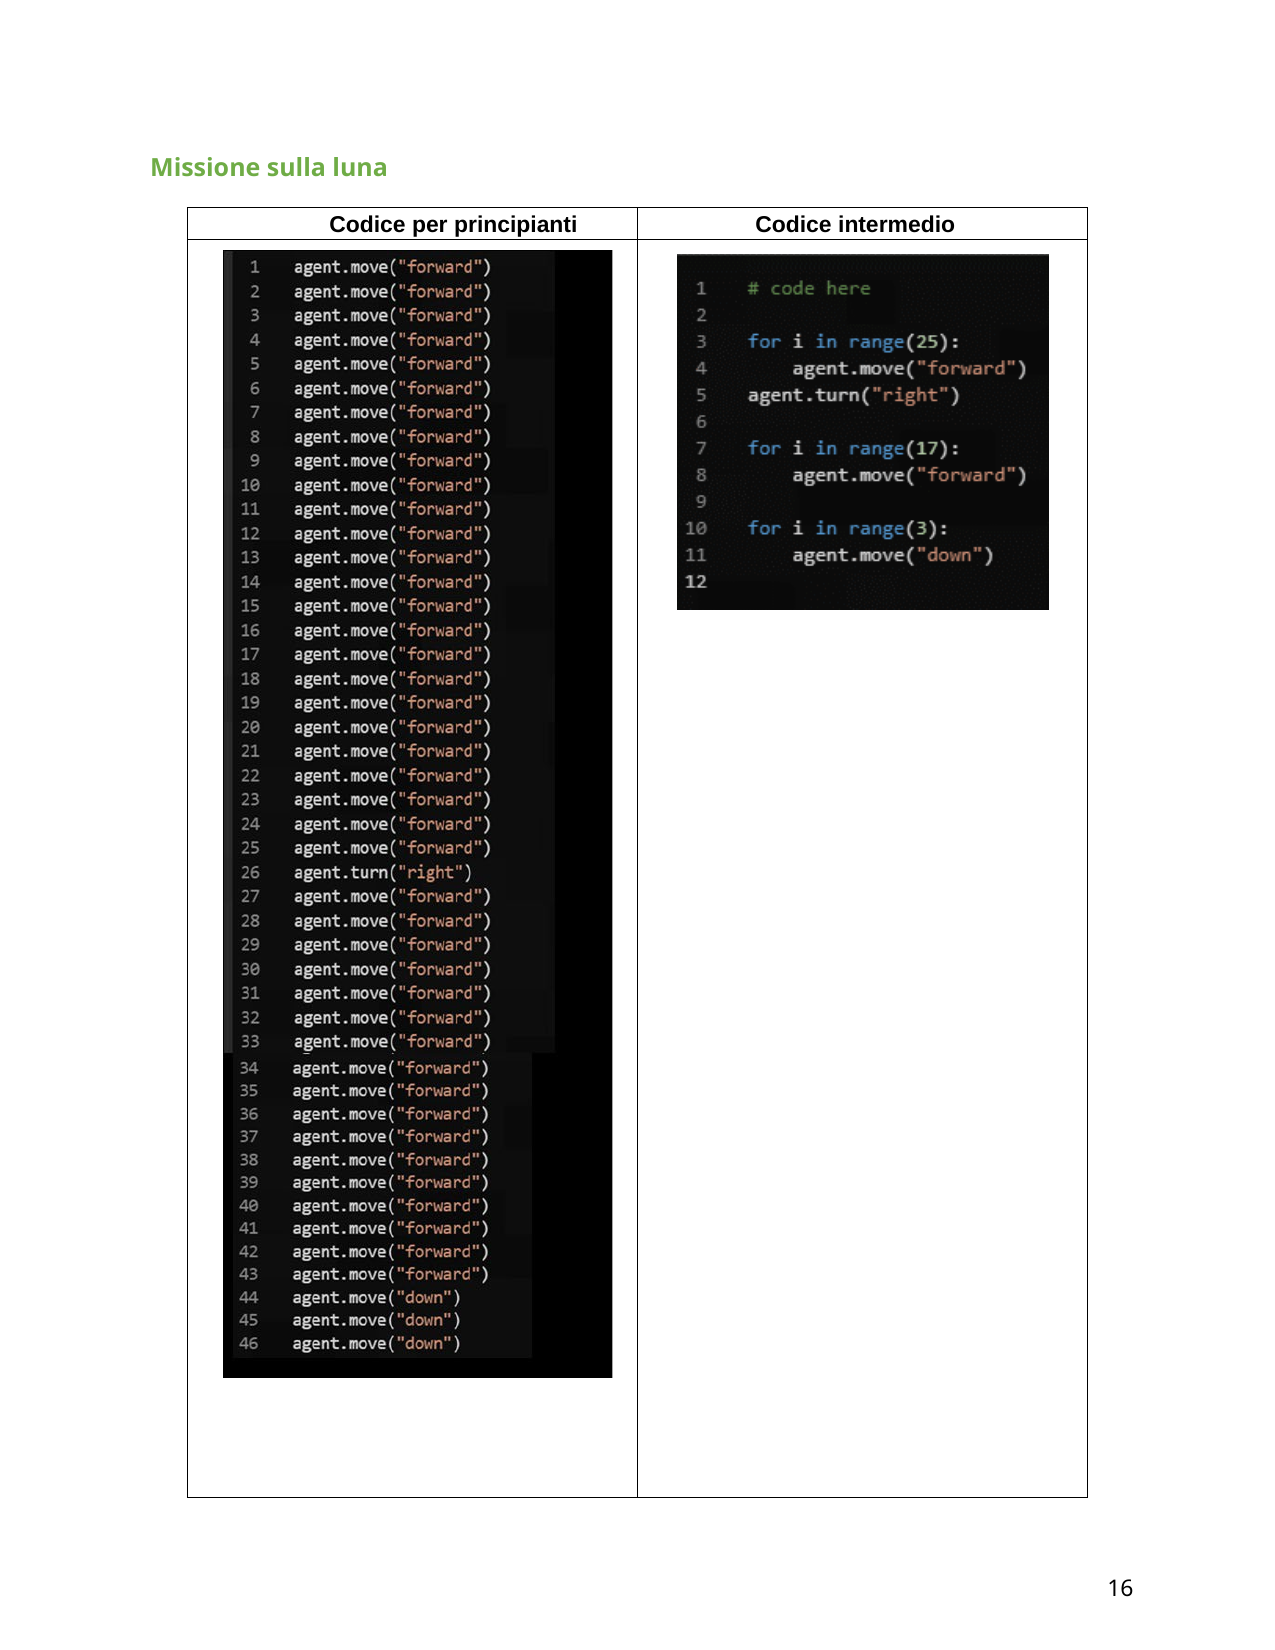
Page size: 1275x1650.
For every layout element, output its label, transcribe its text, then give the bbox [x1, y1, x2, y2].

table_cell [188, 240, 637, 1497]
table_header Codice intermedio [638, 208, 1087, 238]
picture [677, 254, 1049, 610]
picture [223, 250, 613, 1378]
text Missione sulla luna [150, 150, 1137, 184]
table_cell [638, 240, 1087, 1497]
table_header Codice per principianti [188, 208, 637, 238]
